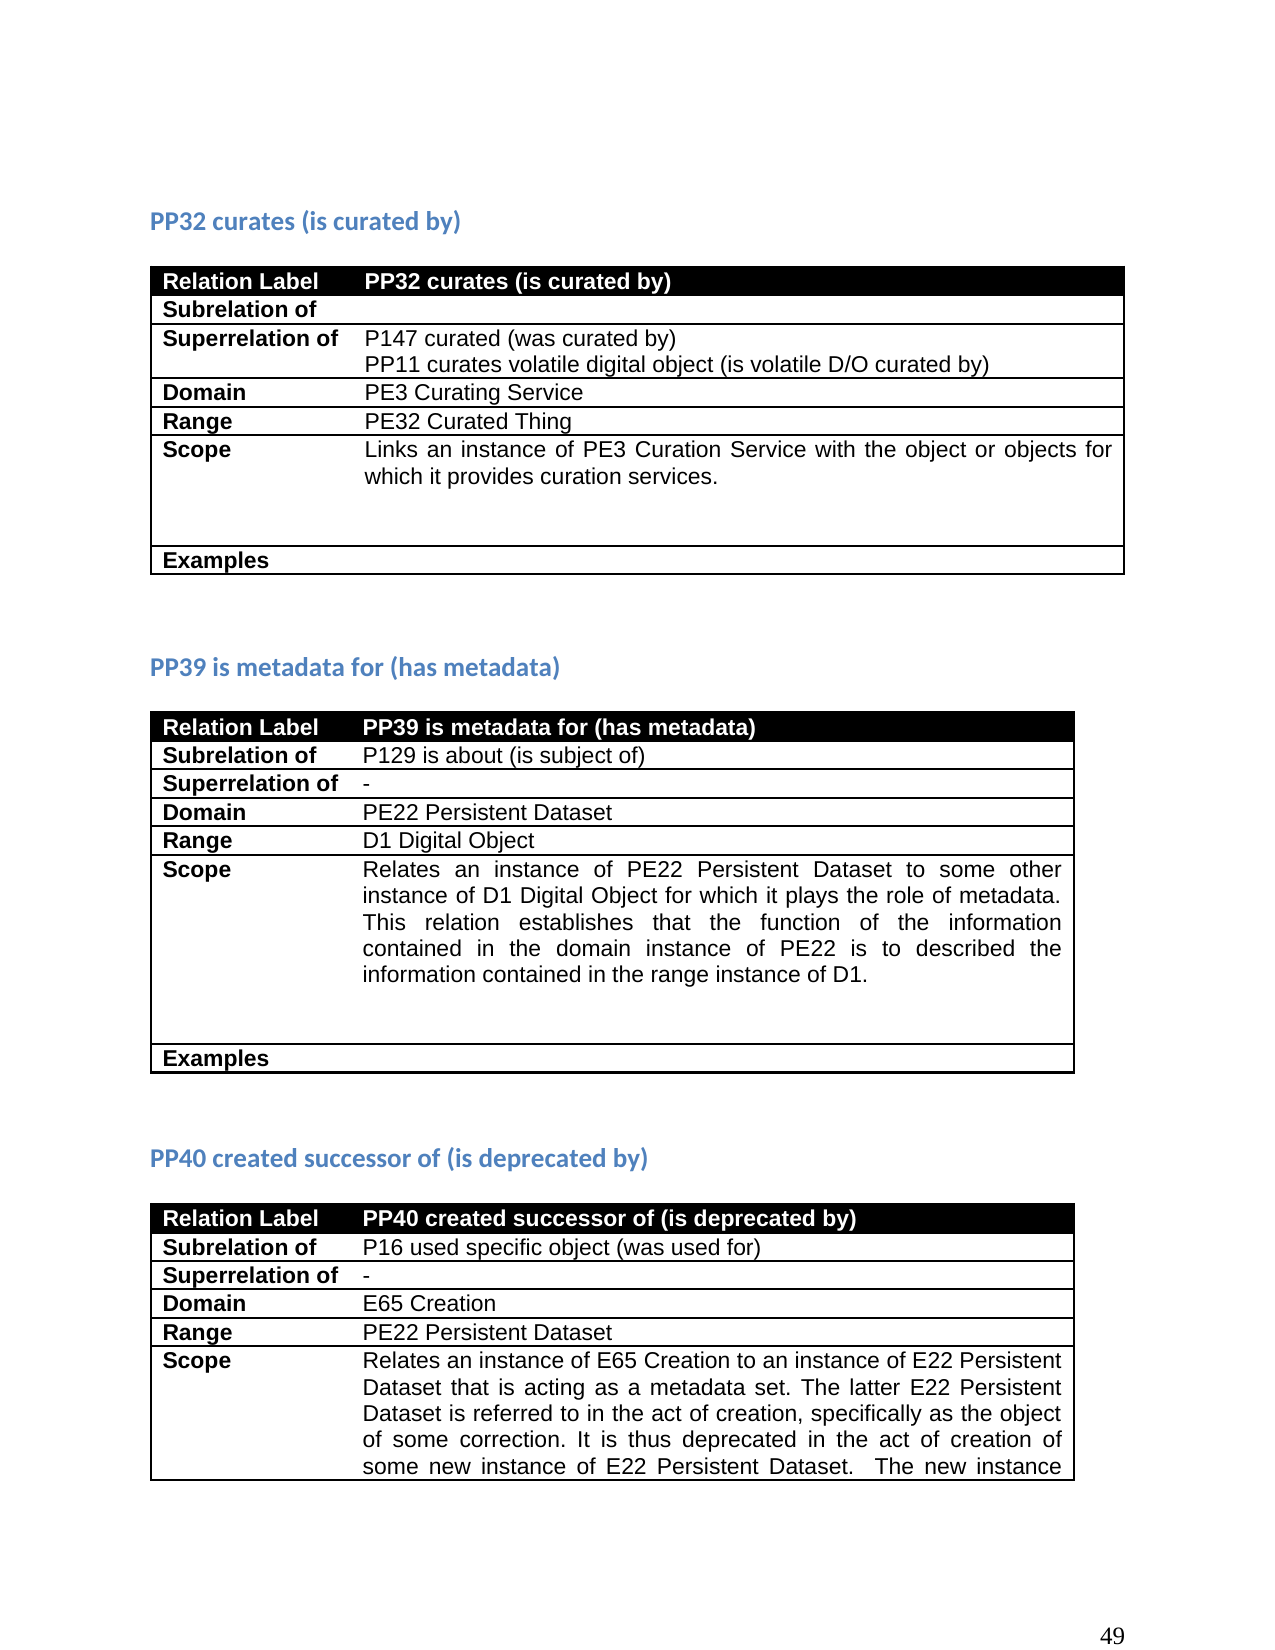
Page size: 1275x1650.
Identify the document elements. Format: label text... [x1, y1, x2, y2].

table_cell PE22 Persistent Dataset [351, 1319, 1073, 1345]
table_cell Domain [152, 1290, 351, 1317]
table_cell Superrelation of [152, 770, 351, 797]
table_cell Domain [152, 799, 351, 825]
table_header PP32 curates (is curated by) [353, 268, 1123, 294]
table_cell P16 used specific object (was used for) [351, 1234, 1073, 1260]
table_cell Examples [152, 1045, 351, 1071]
table_header Relation Label [152, 268, 353, 294]
table_header PP39 is metadata for (has metadata) [351, 714, 1073, 740]
table_cell Superrelation of [152, 325, 353, 377]
table_cell Range [152, 408, 353, 434]
table_cell Superrelation of [152, 1262, 351, 1288]
table_cell Relates an instance of PE22 Persistent Dataset to some other instance of D1 Digital Object for which it plays the role of metadata. This relation establishes that the function of the information contained in the domain instance of PE22 is to described the information contained in the range instance of D1. [351, 856, 1073, 1043]
table_cell [353, 547, 1123, 573]
table_cell Range [152, 1319, 351, 1345]
table_cell PE3 Curating Service [353, 379, 1123, 406]
table_cell Subrelation of [152, 296, 353, 322]
table_cell Scope [152, 1347, 351, 1479]
table_cell E65 Creation [351, 1290, 1073, 1317]
table_cell Scope [152, 856, 351, 1043]
subtitle PP32 curates (is curated by) [150, 204, 1125, 237]
subtitle PP39 is metadata for (has metadata) [150, 650, 1125, 683]
table_cell Links an instance of PE3 Curation Service with the object or objects for which it provides curation services. [353, 436, 1123, 544]
table_header PP40 created successor of (is deprecated by) [351, 1205, 1073, 1231]
table_cell [351, 1045, 1073, 1071]
table_cell [353, 296, 1123, 322]
table_header Relation Label [152, 714, 351, 740]
table_cell - [351, 1262, 1073, 1288]
table_cell Examples [152, 547, 353, 573]
table_cell P129 is about (is subject of) [351, 742, 1073, 768]
table_cell - [351, 770, 1073, 797]
table_cell D1 Digital Object [351, 827, 1073, 854]
table_cell PE32 Curated Thing [353, 408, 1123, 434]
table_cell P147 curated (was curated by) PP11 curates volatile digital object (is volatile D/O curated by) [353, 325, 1123, 377]
table_cell Subrelation of [152, 1234, 351, 1260]
table_cell PE22 Persistent Dataset [351, 799, 1073, 825]
subtitle PP40 created successor of (is deprecated by) [150, 1141, 1125, 1174]
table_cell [351, 1347, 1073, 1479]
table_header Relation Label [152, 1205, 351, 1231]
table_cell Domain [152, 379, 353, 406]
table_cell Range [152, 827, 351, 854]
table_cell Scope [152, 436, 353, 544]
table_cell Subrelation of [152, 742, 351, 768]
